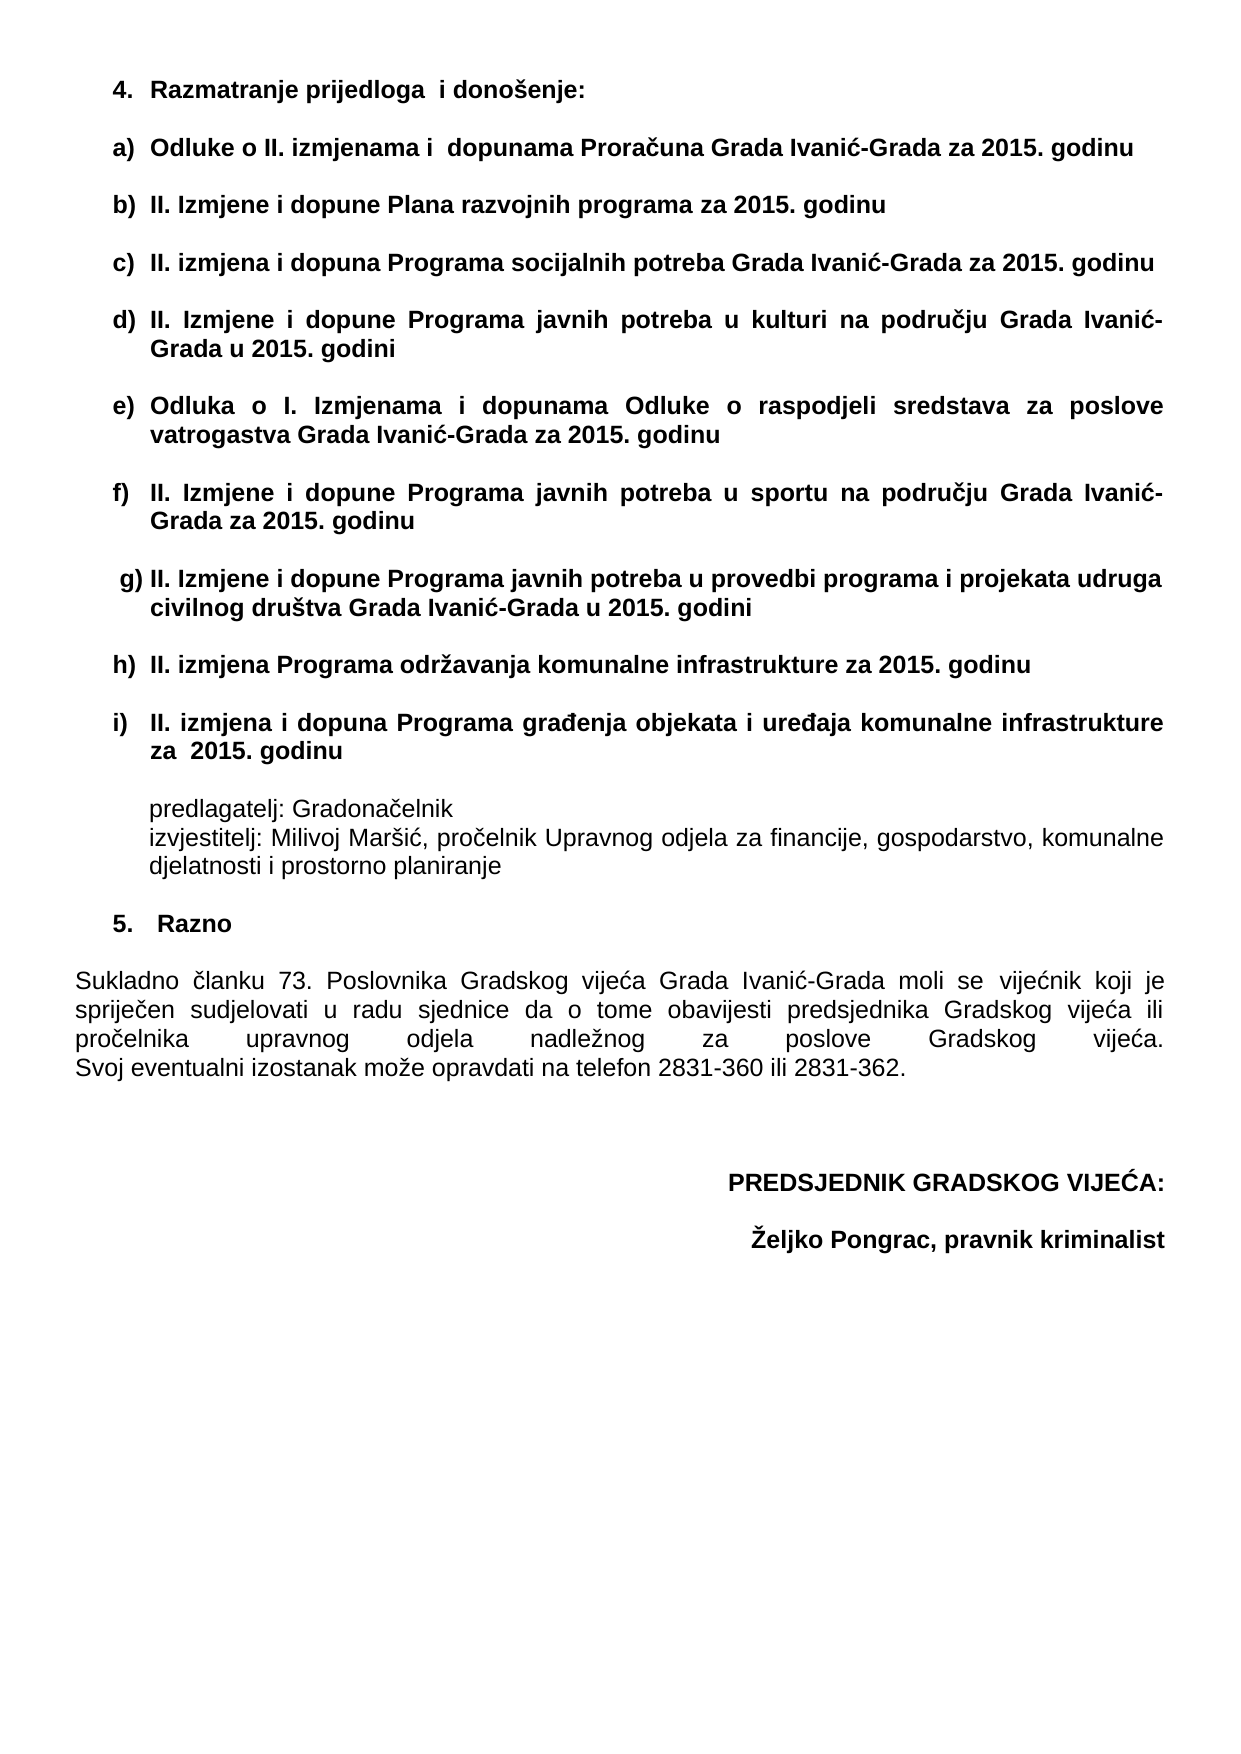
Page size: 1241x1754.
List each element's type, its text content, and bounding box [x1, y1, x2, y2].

list II. izmjena Programa održavanja komunalne infrastrukture za 2015. godinu [112, 650, 1165, 679]
list Razmatranje prijedloga i donošenje: [112, 75, 1165, 104]
list II. Izmjene i dopune Plana razvojnih programa za 2015. godinu [112, 190, 1165, 219]
text PREDSJEDNIK GRADSKOG VIJEĆA: [450, 1167, 1165, 1196]
text Željko Pongrac, pravnik kriminalist [75, 1225, 1165, 1254]
text izvjestitelj: Milivoj Maršić, pročelnik Upravnog odjela za financije, gospodarstvo, komunalne djelatnosti i prostorno planiranje [149, 822, 1165, 880]
text predlagatelj: Gradonačelnik [149, 794, 1165, 822]
list Odluka o I. Izmjenama i dopunama Odluke o raspodjeli sredstava za poslove vatrogastva Grada Ivanić-Grada za 2015. godinu [112, 391, 1165, 449]
list II. izmjena i dopuna Programa socijalnih potreba Grada Ivanić-Grada za 2015. godinu [112, 247, 1165, 276]
list Razno [112, 909, 1165, 937]
text Sukladno članku 73. Poslovnika Gradskog vijeća Grada Ivanić-Grada moli se vijećnik koji je spriječen sudjelovati u radu sjednice da o tome obavijesti predsjednika Gradskog vijeća ili pročelnika upravnog odjela nadležnog za poslove Gradskog vijeća. Svoj eventualni izostanak može opravdati na telefon 2831-360 ili 2831-362. [75, 966, 1165, 1081]
list II. Izmjene i dopune Programa javnih potreba u sportu na području Grada Ivanić-Grada za 2015. godinu [112, 477, 1165, 535]
list II. izmjena i dopuna Programa građenja objekata i uređaja komunalne infrastrukture za 2015. godinu [112, 707, 1165, 765]
list II. Izmjene i dopune Programa javnih potreba u kulturi na području Grada Ivanić-Grada u 2015. godini [112, 305, 1165, 362]
list II. Izmjene i dopune Programa javnih potreba u provedbi programa i projekata udruga civilnog društva Grada Ivanić-Grada u 2015. godini [119, 564, 1165, 621]
list Odluke o II. izmjenama i dopunama Proračuna Grada Ivanić-Grada za 2015. godinu [112, 132, 1165, 161]
